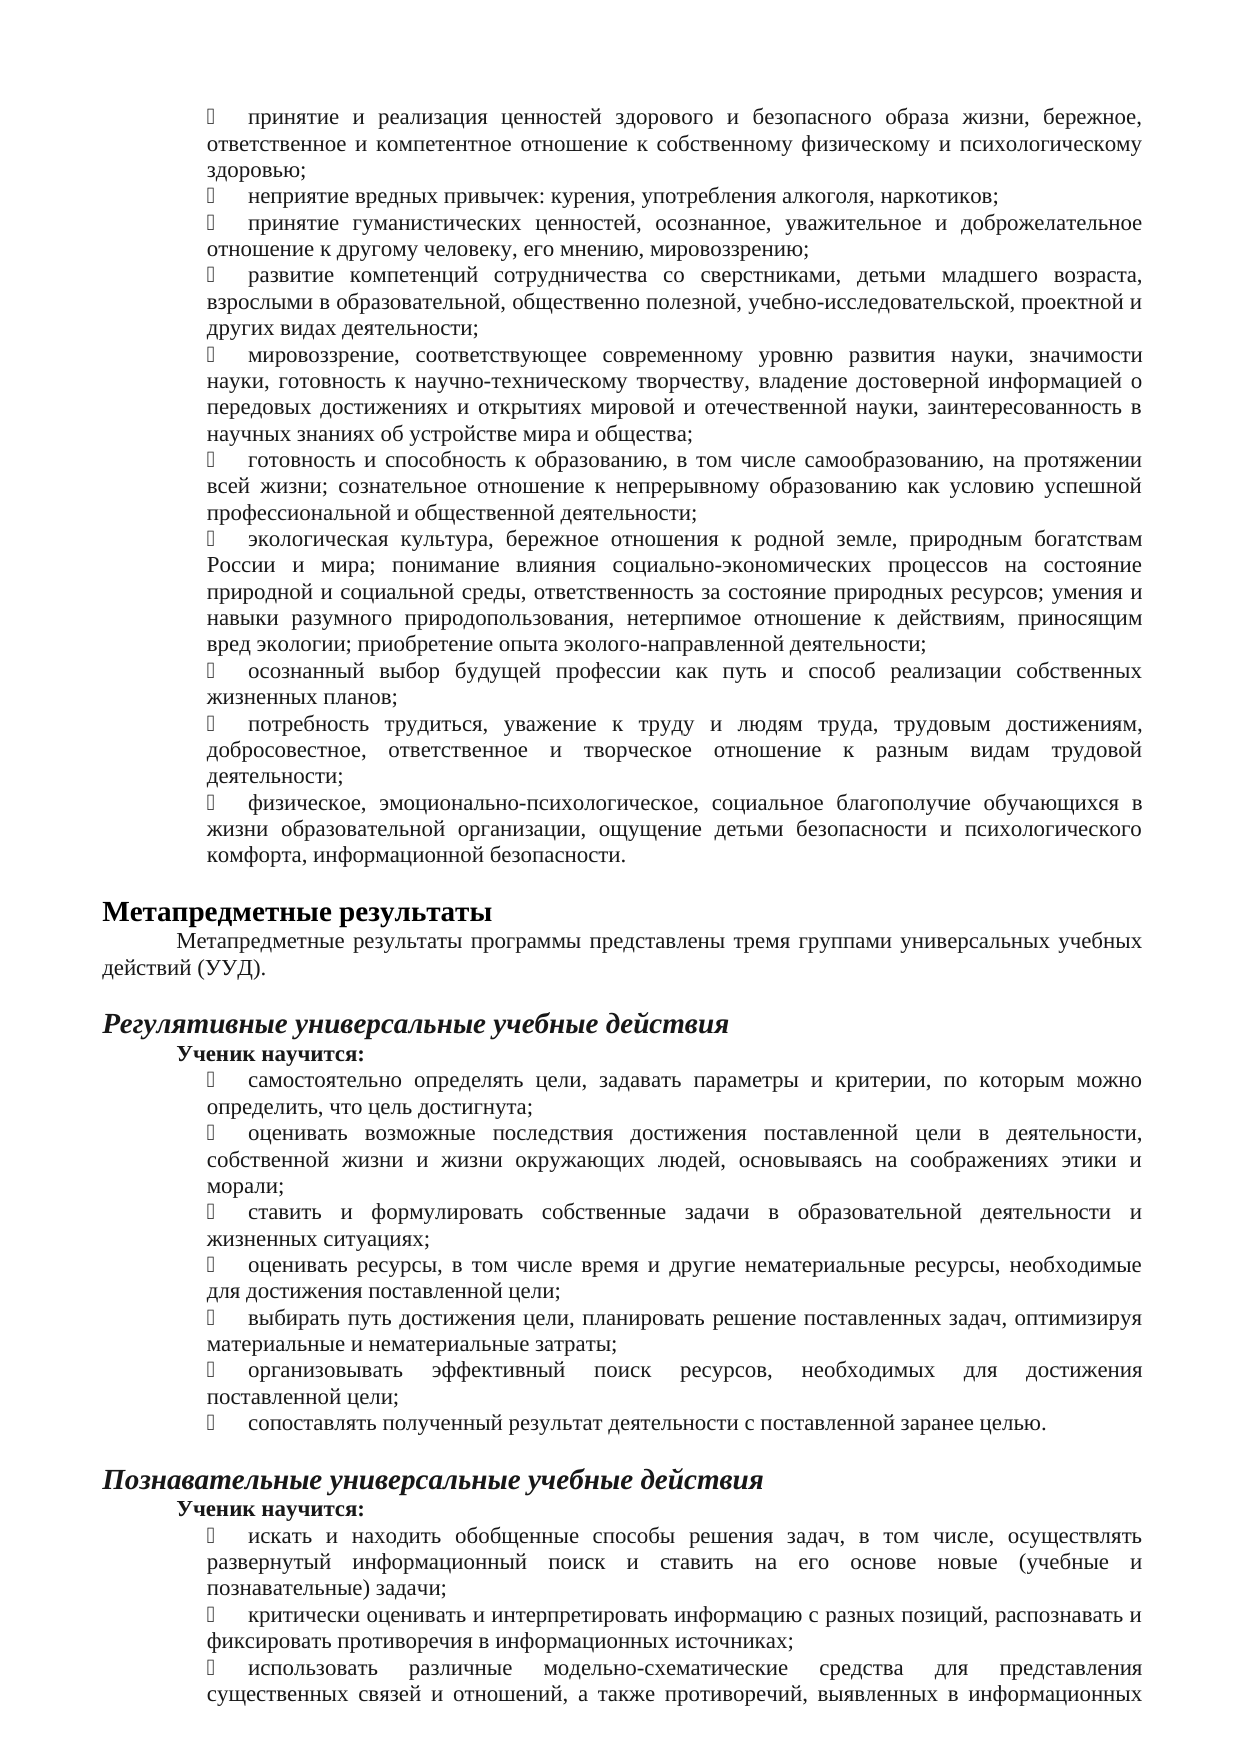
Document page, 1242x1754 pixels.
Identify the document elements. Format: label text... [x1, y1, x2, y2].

text  принятие гуманистических ценностей, осознанное, уважительное и доброжелательное отношение к другому человеку, его мнению, мировоззрению; [207, 209, 1144, 262]
text  принятие и реализация ценностей здорового и безопасного образа жизни, бережное, ответственное и компетентное отношение к собственному физическому и психологическому здоровью; [207, 103, 1144, 182]
text  искать и находить обобщенные способы решения задач, в том числе, осуществлять развернутый информационный поиск и ставить на его основе новые (учебные и познавательные) задачи; [207, 1522, 1144, 1601]
text  организовывать эффективный поиск ресурсов, необходимых для достижения поставленной цели; [207, 1356, 1144, 1409]
text  критически оценивать и интерпретировать информацию с разных позиций, распознавать и фиксировать противоречия в информационных источниках; [207, 1601, 1144, 1653]
text  развитие компетенций сотрудничества со сверстниками, детьми младшего возраста, взрослыми в образовательной, общественно полезной, учебно-исследовательской, проектной и других видах деятельности; [207, 262, 1144, 341]
text  сопоставлять полученный результат деятельности с поставленной заранее целью. [207, 1409, 1144, 1436]
text  ставить и формулировать собственные задачи в образовательной деятельности и жизненных ситуациях; [207, 1198, 1144, 1251]
text  физическое, эмоционально-психологическое, социальное благополучие обучающихся в жизни образовательной организации, ощущение детьми безопасности и психологического комфорта, информационной безопасности. [207, 789, 1144, 868]
text  оценивать возможные последствия достижения поставленной цели в деятельности, собственной жизни и жизни окружающих людей, основываясь на соображениях этики и морали; [207, 1119, 1144, 1198]
text  осознанный выбор будущей профессии как путь и способ реализации собственных жизненных планов; [207, 657, 1144, 709]
text  потребность трудиться, уважение к труду и людям труда, трудовым достижениям, добросовестное, ответственное и творческое отношение к разным видам трудовой деятельности; [207, 709, 1144, 789]
text  готовность и способность к образованию, в том числе самообразованию, на протяжении всей жизни; сознательное отношение к непрерывному образованию как условию успешной профессиональной и общественной деятельности; [207, 446, 1144, 525]
text  экологическая культура, бережное отношения к родной земле, природным богатствам России и мира; понимание влияния социально-экономических процессов на состояние природной и социальной среды, ответственность за состояние природных ресурсов; умения и навыки разумного природопользования, нетерпимое отношение к действиям, приносящим вред экологии; приобретение опыта эколого-направленной деятельности; [207, 525, 1144, 657]
text  выбирать путь достижения цели, планировать решение поставленных задач, оптимизируя материальные и нематериальные затраты; [207, 1304, 1144, 1356]
text Метапредметные результаты программы представлены тремя группами универсальных учебных действий (УУД). [102, 928, 1144, 980]
text  самостоятельно определять цели, задавать параметры и критерии, по которым можно определить, что цель достигнута; [207, 1067, 1144, 1119]
text Метапредметные результаты [102, 894, 1144, 928]
text Регулятивные универсальные учебные действия [102, 1007, 1144, 1040]
text  мировоззрение, соответствующее современному уровню развития науки, значимости науки, готовность к научно-техническому творчеству, владение достоверной информацией о передовых достижениях и открытиях мировой и отечественной науки, заинтересованность в научных знаниях об устройстве мира и общества; [207, 341, 1144, 446]
text  неприятие вредных привычек: курения, употребления алкоголя, наркотиков; [207, 182, 1144, 209]
text Ученик научится: [102, 1040, 1144, 1067]
text  оценивать ресурсы, в том числе время и другие нематериальные ресурсы, необходимые для достижения поставленной цели; [207, 1251, 1144, 1304]
text Ученик научится: [102, 1495, 1144, 1522]
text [207, 1653, 1144, 1706]
text Познавательные универсальные учебные действия [102, 1462, 1144, 1495]
